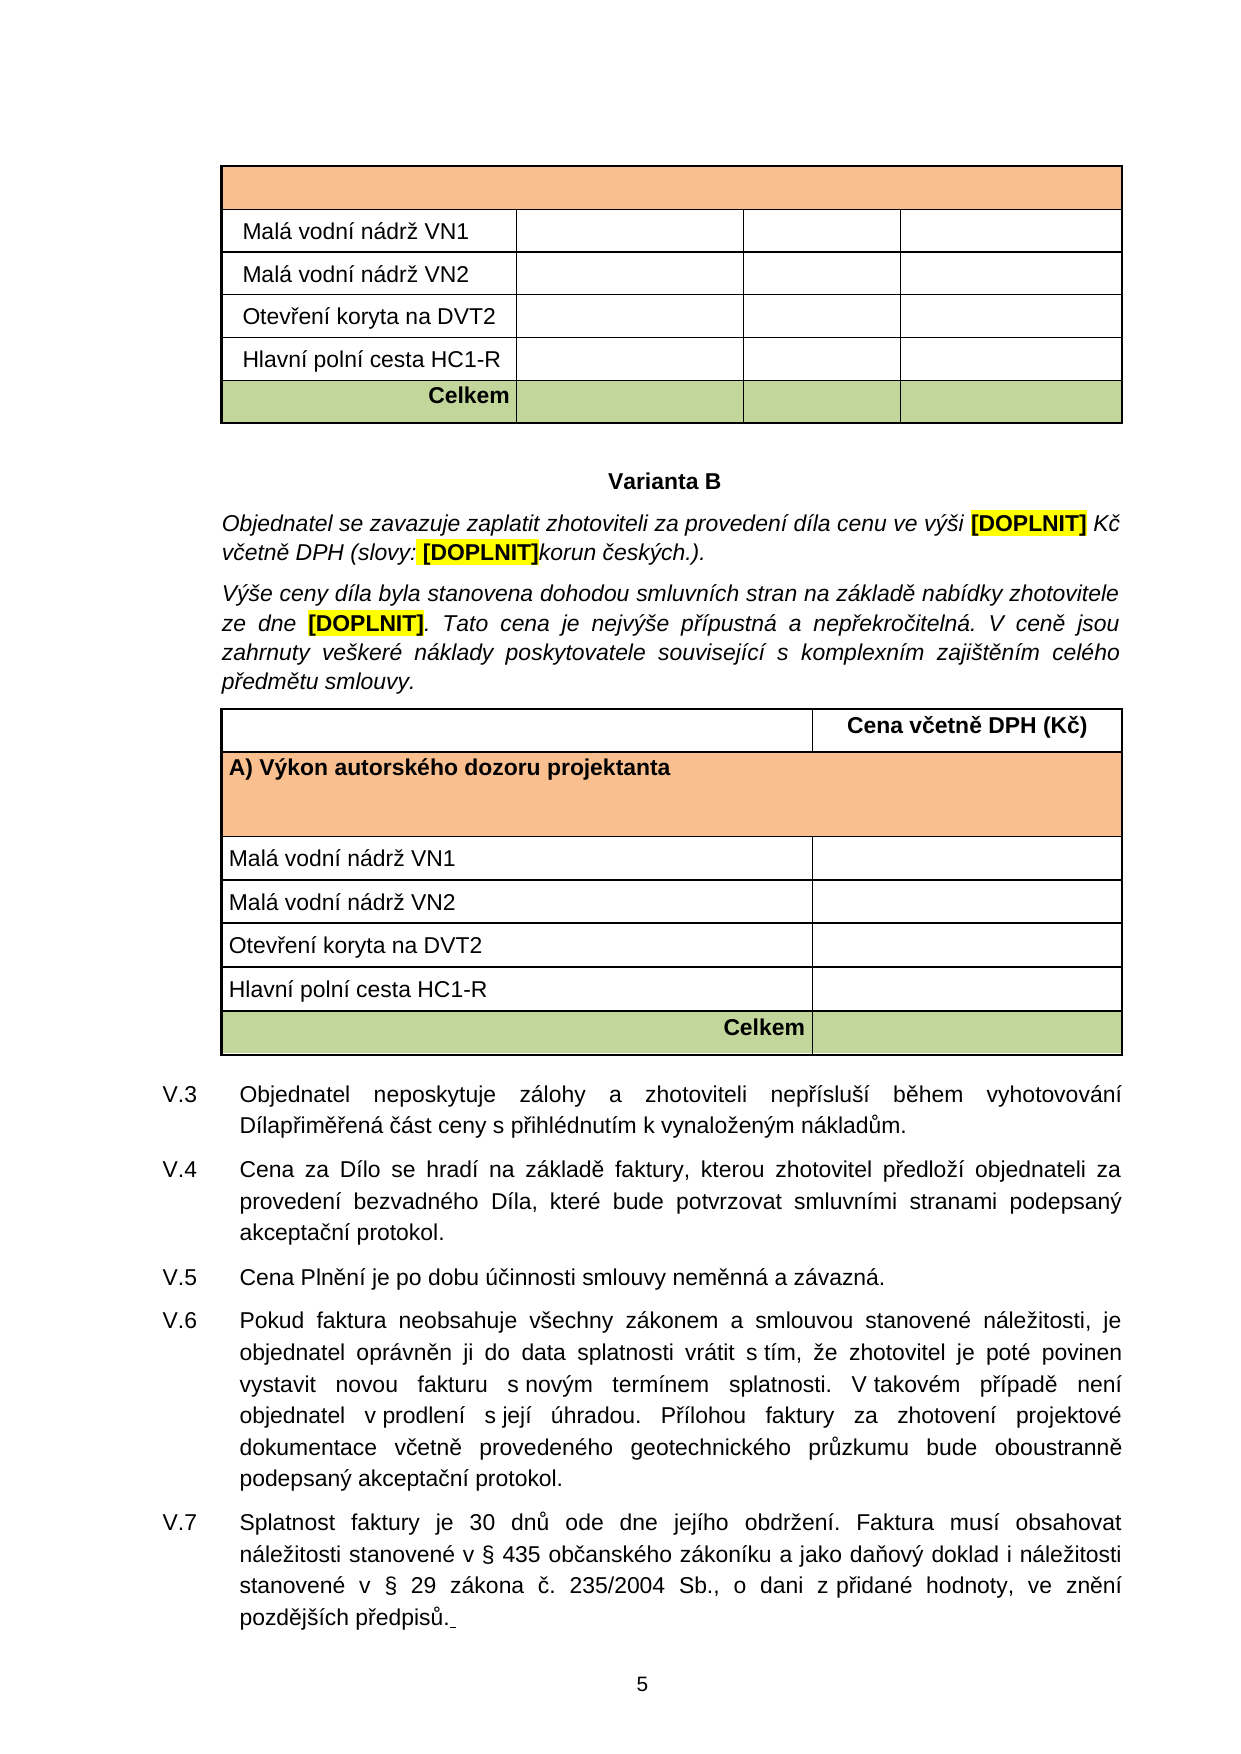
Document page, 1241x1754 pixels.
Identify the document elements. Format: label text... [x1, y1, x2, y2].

table_cell [813, 837, 1121, 878]
list Splatnost faktury je 30 dnů ode dne jejího obdržení. Faktura musí obsahovat náležitosti stanovené v § 435 občanského zákoníku a jako daňový doklad i náležitosti stanovené v § 29 zákona č. 235/2004 Sb., o dani z přidané hodnoty, ve znění pozdějších předpisů. [162, 1509, 1122, 1630]
list Objednatel neposkytuje zálohy a zhotoviteli nepřísluší během vyhotovování Dílapřiměřená část ceny s přihlédnutím k vynaloženým nákladům. [162, 1081, 1122, 1138]
table_cell A) Výkon autorského dozoru projektanta [223, 753, 1121, 836]
table_cell [744, 253, 900, 294]
list Cena za Dílo se hradí na základě faktury, kterou zhotovitel předloží objednateli za provedení bezvadného Díla, které bude potvrzovat smluvními stranami podepsaný akceptační protokol. [162, 1156, 1122, 1246]
table_cell [744, 381, 900, 422]
table_cell Malá vodní nádrž VN2 [223, 253, 516, 294]
list Cena Plnění je po dobu účinnosti smlouvy neměnná a závazná. [162, 1263, 1122, 1290]
table_cell [813, 968, 1121, 1010]
table_cell [901, 210, 1121, 251]
table_cell [517, 210, 743, 251]
table_cell [901, 253, 1121, 294]
table_cell Celkem [223, 1012, 812, 1053]
table_cell [517, 253, 743, 294]
table_cell [813, 1012, 1121, 1053]
table_cell Malá vodní nádrž VN2 [223, 881, 812, 922]
table_cell Celkem [223, 381, 516, 422]
table_cell Otevření koryta na DVT2 [223, 924, 812, 966]
table_cell [744, 295, 900, 337]
table_cell Hlavní polní cesta HC1-R [223, 968, 812, 1010]
table_cell [901, 381, 1121, 422]
table_header [223, 710, 812, 751]
list Objednatel se zavazuje zaplatit zhotoviteli za provedení díla cenu ve výši [DOPLNIT] Kč včetně DPH (slovy: [DOPLNIT]korun českých.). [222, 508, 1122, 566]
table_header Cena včetně DPH (Kč) [813, 710, 1121, 751]
table_cell [813, 924, 1121, 966]
table_cell Malá vodní nádrž VN1 [223, 210, 516, 251]
table_cell [517, 381, 743, 422]
table_cell [744, 210, 900, 251]
table_cell [517, 295, 743, 337]
table_cell [901, 295, 1121, 337]
table_cell Malá vodní nádrž VN1 [223, 837, 812, 878]
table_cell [223, 167, 1121, 209]
table_cell [901, 338, 1121, 379]
table_cell Otevření koryta na DVT2 [223, 295, 516, 337]
table_cell [813, 881, 1121, 922]
text Výše ceny díla byla stanovena dohodou smluvních stran na základě nabídky zhotovitele ze dne [DOPLNIT]. Tato cena je nejvýše přípustná a nepřekročitelná. V ceně jsou zahrnuty veškeré náklady poskytovatele související s komplexním zajištěním celého předmětu smlouvy. [222, 578, 1122, 695]
table_cell Hlavní polní cesta HC1-R [223, 338, 516, 379]
list Pokud faktura neobsahuje všechny zákonem a smlouvou stanovené náležitosti, je objednatel oprávněn ji do data splatnosti vrátit s tím, že zhotovitel je poté povinen vystavit novou fakturu s novým termínem splatnosti. V takovém případě není objednatel v prodlení s její úhradou. Přílohou faktury za zhotovení projektové dokumentace včetně provedeného geotechnického průzkumu bude oboustranně podepsaný akceptační protokol. [162, 1307, 1122, 1492]
table_cell [744, 338, 900, 379]
table_cell [517, 338, 743, 379]
text Varianta B [207, 466, 1122, 495]
